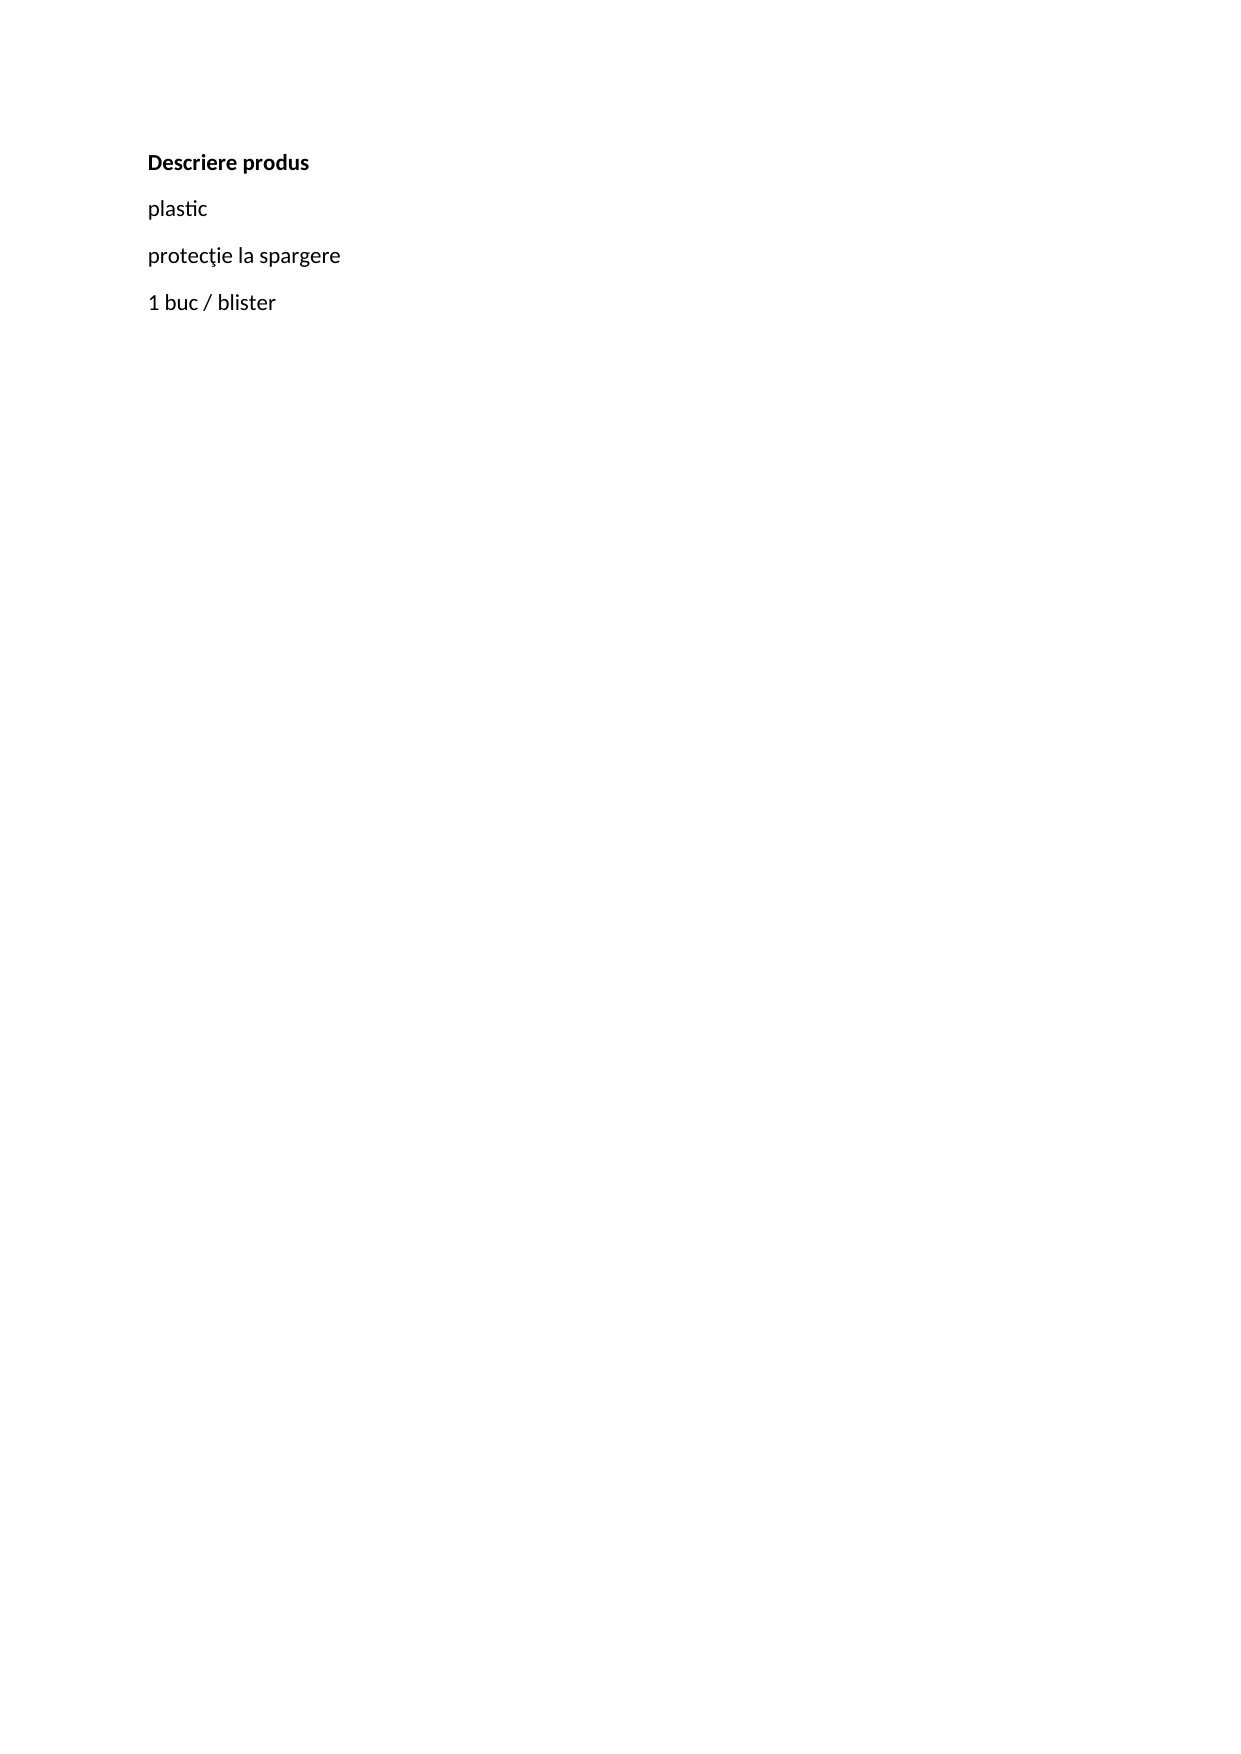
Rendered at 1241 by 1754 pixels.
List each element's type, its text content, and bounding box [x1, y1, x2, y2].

text protecţie la spargere [148, 241, 1093, 269]
text plastic [148, 194, 1093, 222]
text 1 buc / blister [148, 288, 1093, 316]
text Descriere produs [148, 148, 1093, 176]
